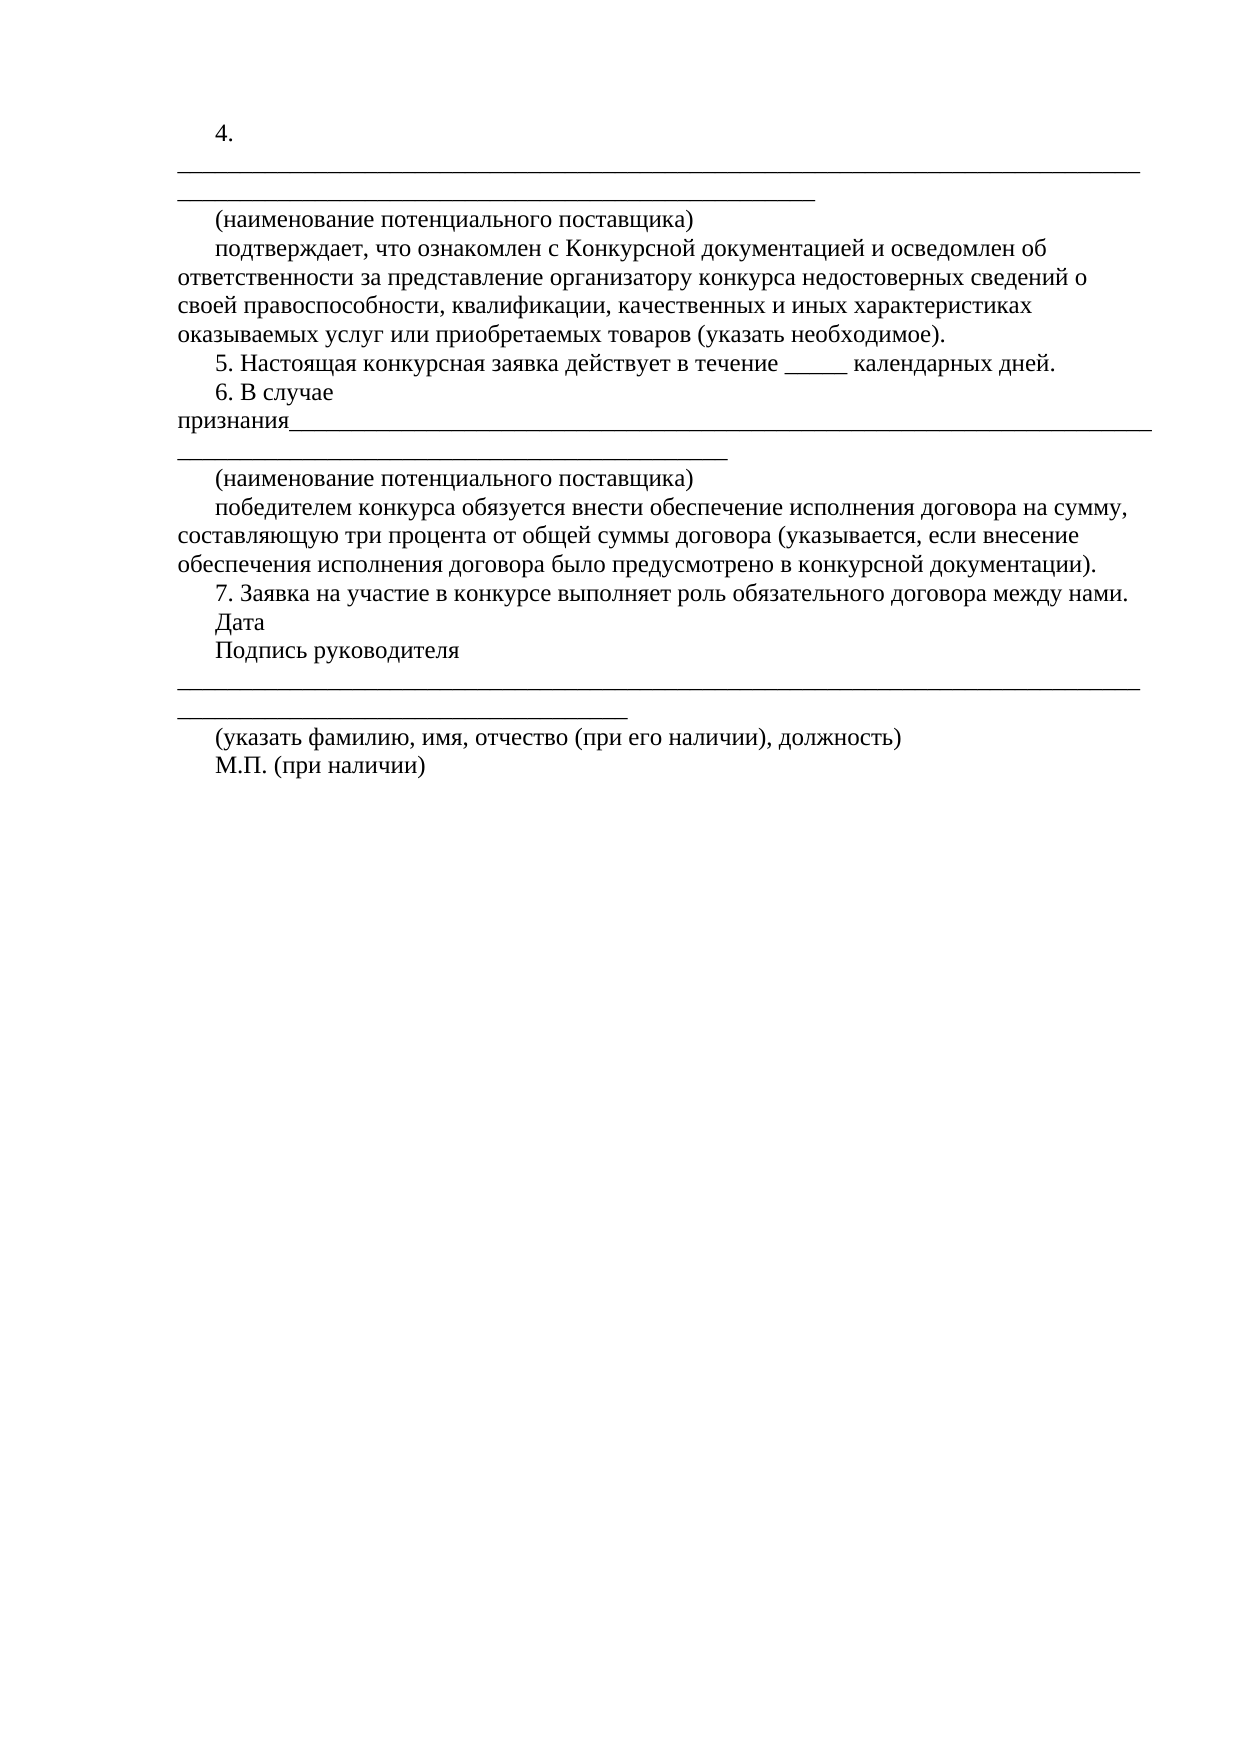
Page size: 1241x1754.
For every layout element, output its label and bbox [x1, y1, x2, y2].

text [177, 118, 1152, 808]
